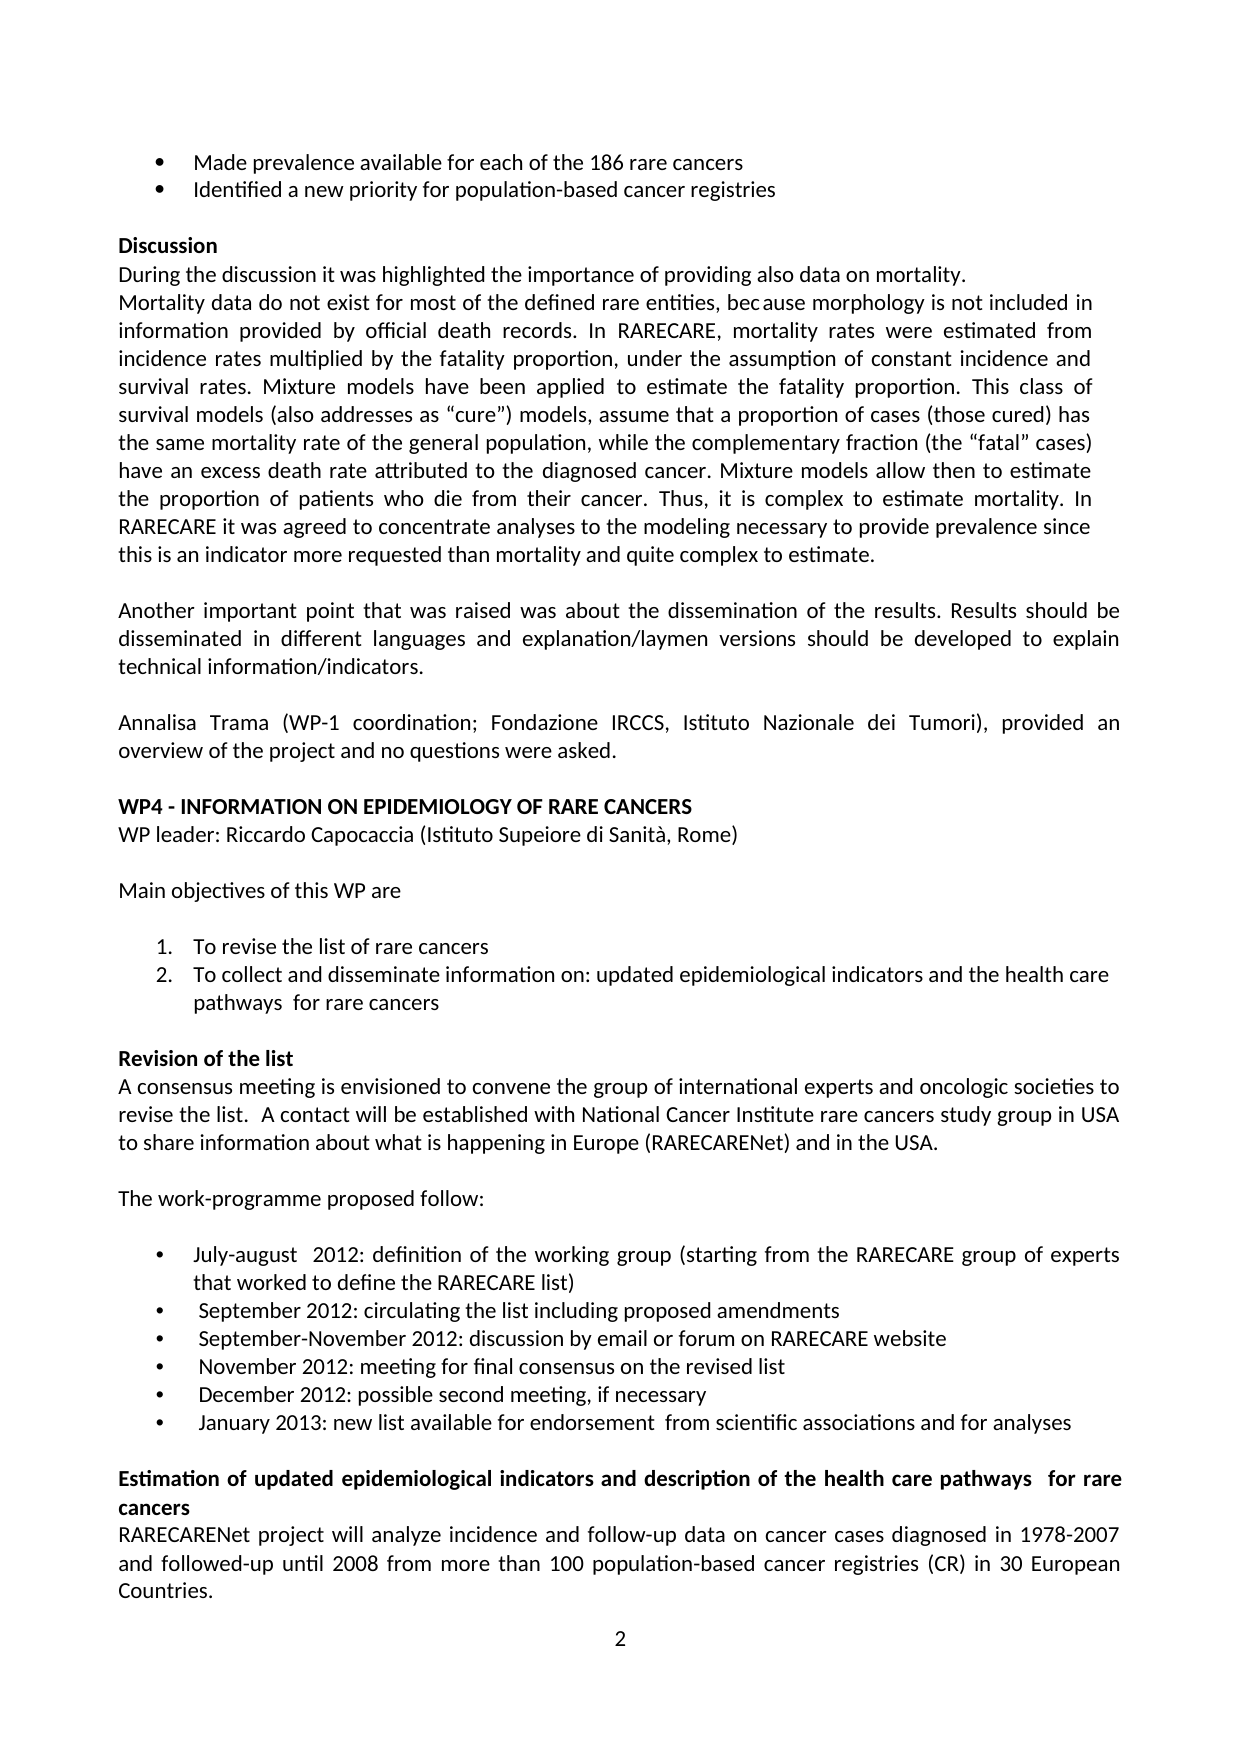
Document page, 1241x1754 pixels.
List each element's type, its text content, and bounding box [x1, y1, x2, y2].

list November 2012: meeting for final consensus on the revised list [156, 1352, 1122, 1381]
list December 2012: possible second meeting, if necessary [156, 1381, 1122, 1408]
list July-august 2012: definition of the working group (starting from the RARECARE group of experts that worked to define the RARECARE list) [156, 1240, 1122, 1296]
text The work-programme proposed follow: [118, 1184, 1122, 1212]
list September-November 2012: discussion by email or forum on RARECARE website [156, 1324, 1122, 1352]
text Estimation of updated epidemiological indicators and description of the health care pathways for rare cancers [118, 1464, 1122, 1521]
text Another important point that was raised was about the dissemination of the results. Results should be disseminated in different languages and explanation/laymen versions should be developed to explain technical information/indicators. [118, 596, 1122, 680]
text Annalisa Trama (WP-1 coordination; Fondazione IRCCS, Istituto Nazionale dei Tumori), provided an overview of the project and no questions were asked. [118, 708, 1122, 764]
text Main objectives of this WP are [118, 876, 1122, 904]
text Revision of the list [118, 1044, 1122, 1072]
list September 2012: circulating the list including proposed amendments [156, 1296, 1122, 1324]
list To collect and disseminate information on: updated epidemiological indicators and the health care pathways for rare cancers [156, 960, 1122, 1016]
text WP4 - INFORMATION ON EPIDEMIOLOGY OF RARE CANCERS [118, 792, 1122, 820]
list Made prevalence available for each of the 186 rare cancers [156, 148, 1122, 176]
list January 2013: new list available for endorsement from scientific associations and for analyses [156, 1408, 1122, 1437]
text During the discussion it was highlighted the importance of providing also data on mortality. [118, 260, 1122, 288]
text RARECARENet project will analyze incidence and follow-up data on cancer cases diagnosed in 1978-2007 and followed-up until 2008 from more than 100 population-based cancer registries (CR) in 30 European Countries. [118, 1521, 1122, 1605]
list Identified a new priority for population-based cancer registries [156, 176, 1122, 204]
list To revise the list of rare cancers [156, 932, 1122, 960]
text Mortality data do not exist for most of the defined rare entities, because morphology is not included in information provided by official death records. In RARECARE, mortality rates were estimated from incidence rates multiplied by the fatality proportion, under the assumption of constant incidence and survival rates. Mixture models have been applied to estimate the fatality proportion. This class of survival models (also addresses as “cure”) models, assume that a proportion of cases (those cured) has the same mortality rate of the general population, while the complementary fraction (the “fatal” cases) have an excess death rate attributed to the diagnosed cancer. Mixture models allow then to estimate the proportion of patients who die from their cancer. Thus, it is complex to estimate mortality. In RARECARE it was agreed to concentrate analyses to the modeling necessary to provide prevalence since this is an indicator more requested than mortality and quite complex to estimate. [118, 288, 1093, 568]
text WP leader: Riccardo Capocaccia (Istituto Supeiore di Sanità, Rome) [118, 820, 1122, 848]
text A consensus meeting is envisioned to convene the group of international experts and oncologic societies to revise the list. A contact will be established with National Cancer Institute rare cancers study group in USA to share information about what is happening in Europe (RARECARENet) and in the USA. [118, 1072, 1122, 1156]
text Discussion [118, 232, 1122, 260]
